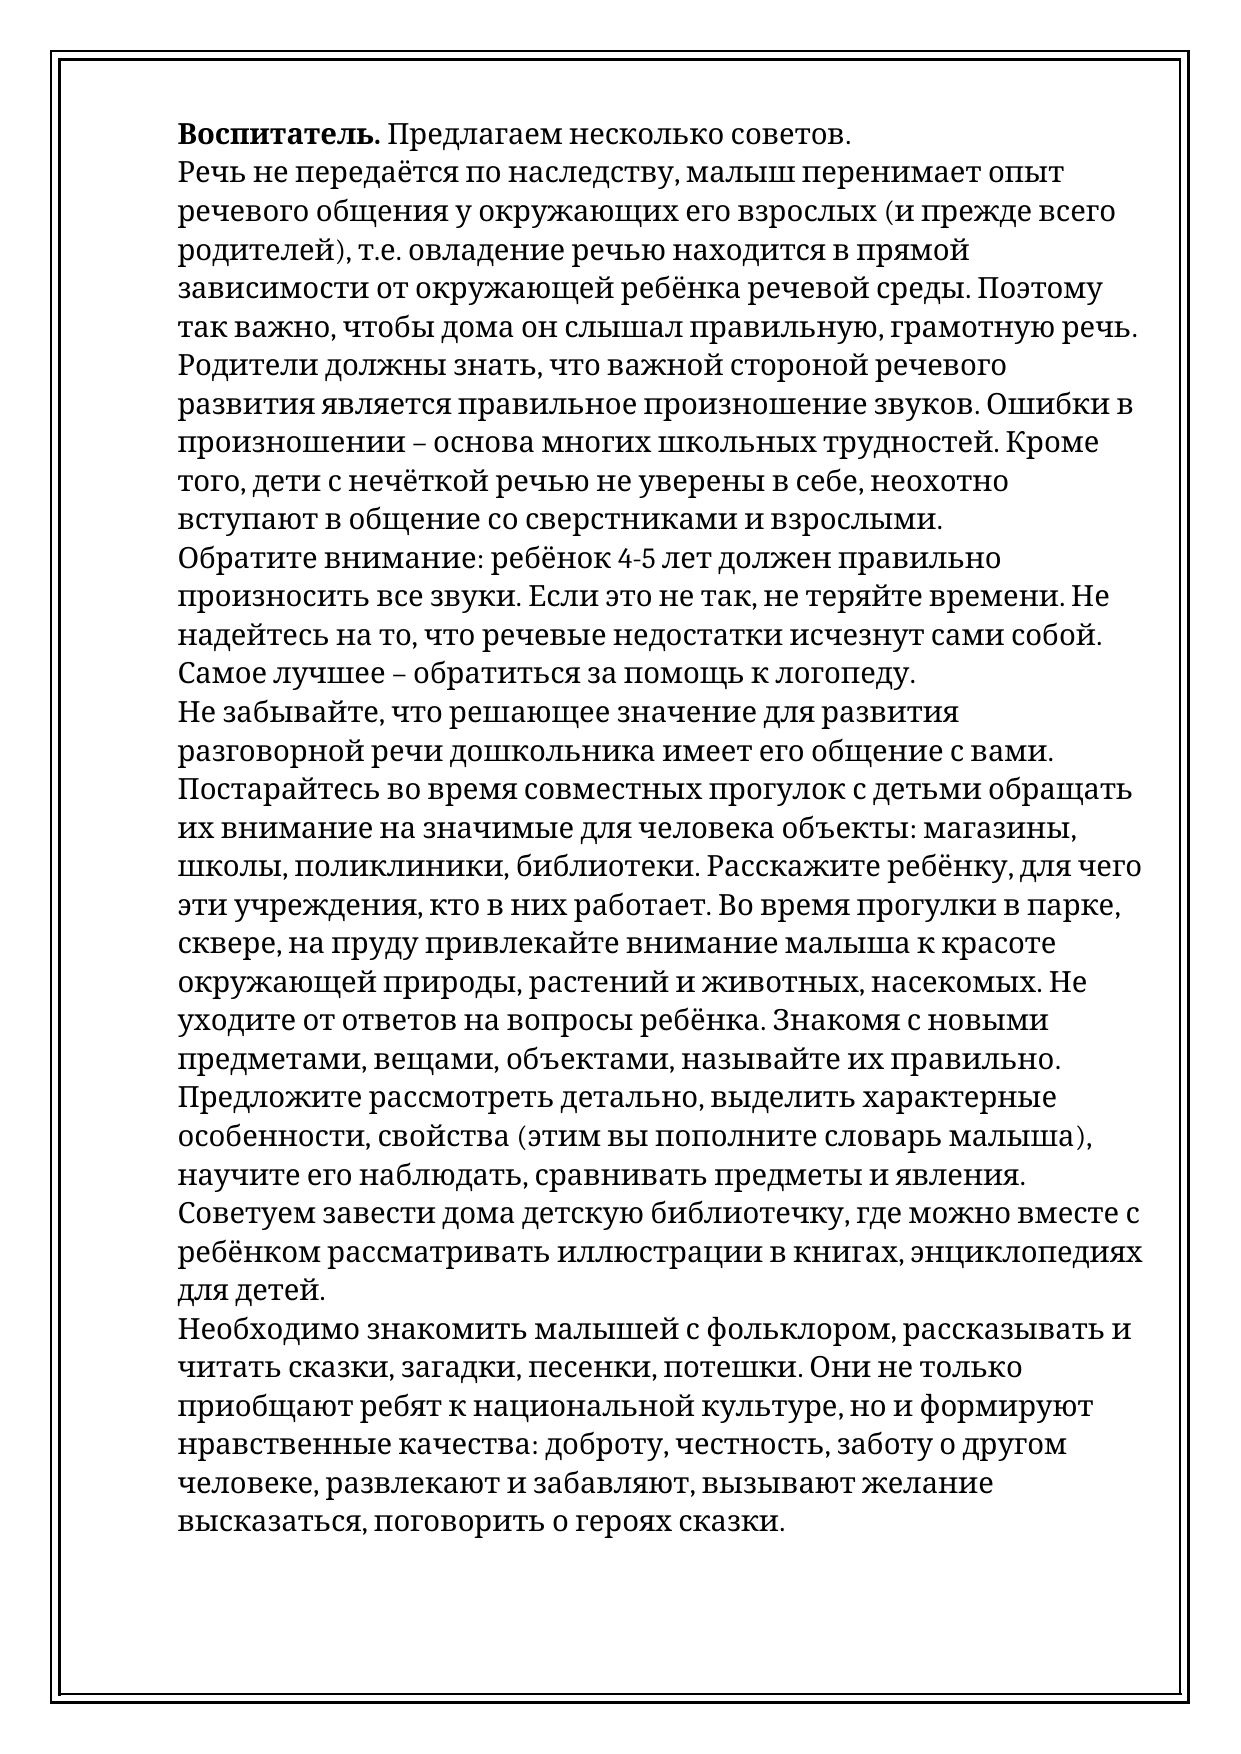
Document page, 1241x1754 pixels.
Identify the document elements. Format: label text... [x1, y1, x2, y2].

text Воспитатель. Предлагаем несколько советов. [177, 118, 1152, 152]
text Родители должны знать, что важной стороной речевого развития является правильное произношение звуков. Ошибки в произношении – основа многих школьных трудностей. Кроме того, дети с нечёткой речью не уверены в себе, неохотно вступают в общение со сверстниками и взрослыми. [177, 349, 1152, 537]
text Обратите внимание: ребёнок 4-5 лет должен правильно произносить все звуки. Если это не так, не теряйте времени. Не надейтесь на то, что речевые недостатки исчезнут сами собой. Самое лучшее – обратиться за помощь к логопеду. [177, 542, 1152, 691]
text Советуем завести дома детскую библиотечку, где можно вместе с ребёнком рассматривать иллюстрации в книгах, энциклопедиях для детей. [177, 1197, 1152, 1308]
text Речь не передаётся по наследству, малыш перенимает опыт речевого общения у окружающих его взрослых (и прежде всего родителей), т.е. овладение речью находится в прямой зависимости от окружающей ребёнка речевой среды. Поэтому так важно, чтобы дома он слышал правильную, грамотную речь. [177, 157, 1152, 344]
text Необходимо знакомить малышей с фольклором, рассказывать и читать сказки, загадки, песенки, потешки. Они не только приобщают ребят к национальной культуре, но и формируют нравственные качества: доброту, честность, заботу о другом человеке, развлекают и забавляют, вызывают желание высказаться, поговорить о героях сказки. [177, 1313, 1152, 1539]
text Не забывайте, что решающее значение для развития разговорной речи дошкольника имеет его общение с вами. Постарайтесь во время совместных прогулок с детьми обращать их внимание на значимые для человека объекты: магазины, школы, поликлиники, библиотеки. Расскажите ребёнку, для чего эти учреждения, кто в них работает. Во время прогулки в парке, сквере, на пруду привлекайте внимание малыша к красоте окружающей природы, растений и животных, насекомых. Не уходите от ответов на вопросы ребёнка. Знакомя с новыми предметами, вещами, объектами, называйте их правильно. Предложите рассмотреть детально, выделить характерные особенности, свойства (этим вы пополните словарь малыша), научите его наблюдать, сравнивать предметы и явления. [177, 696, 1152, 1192]
